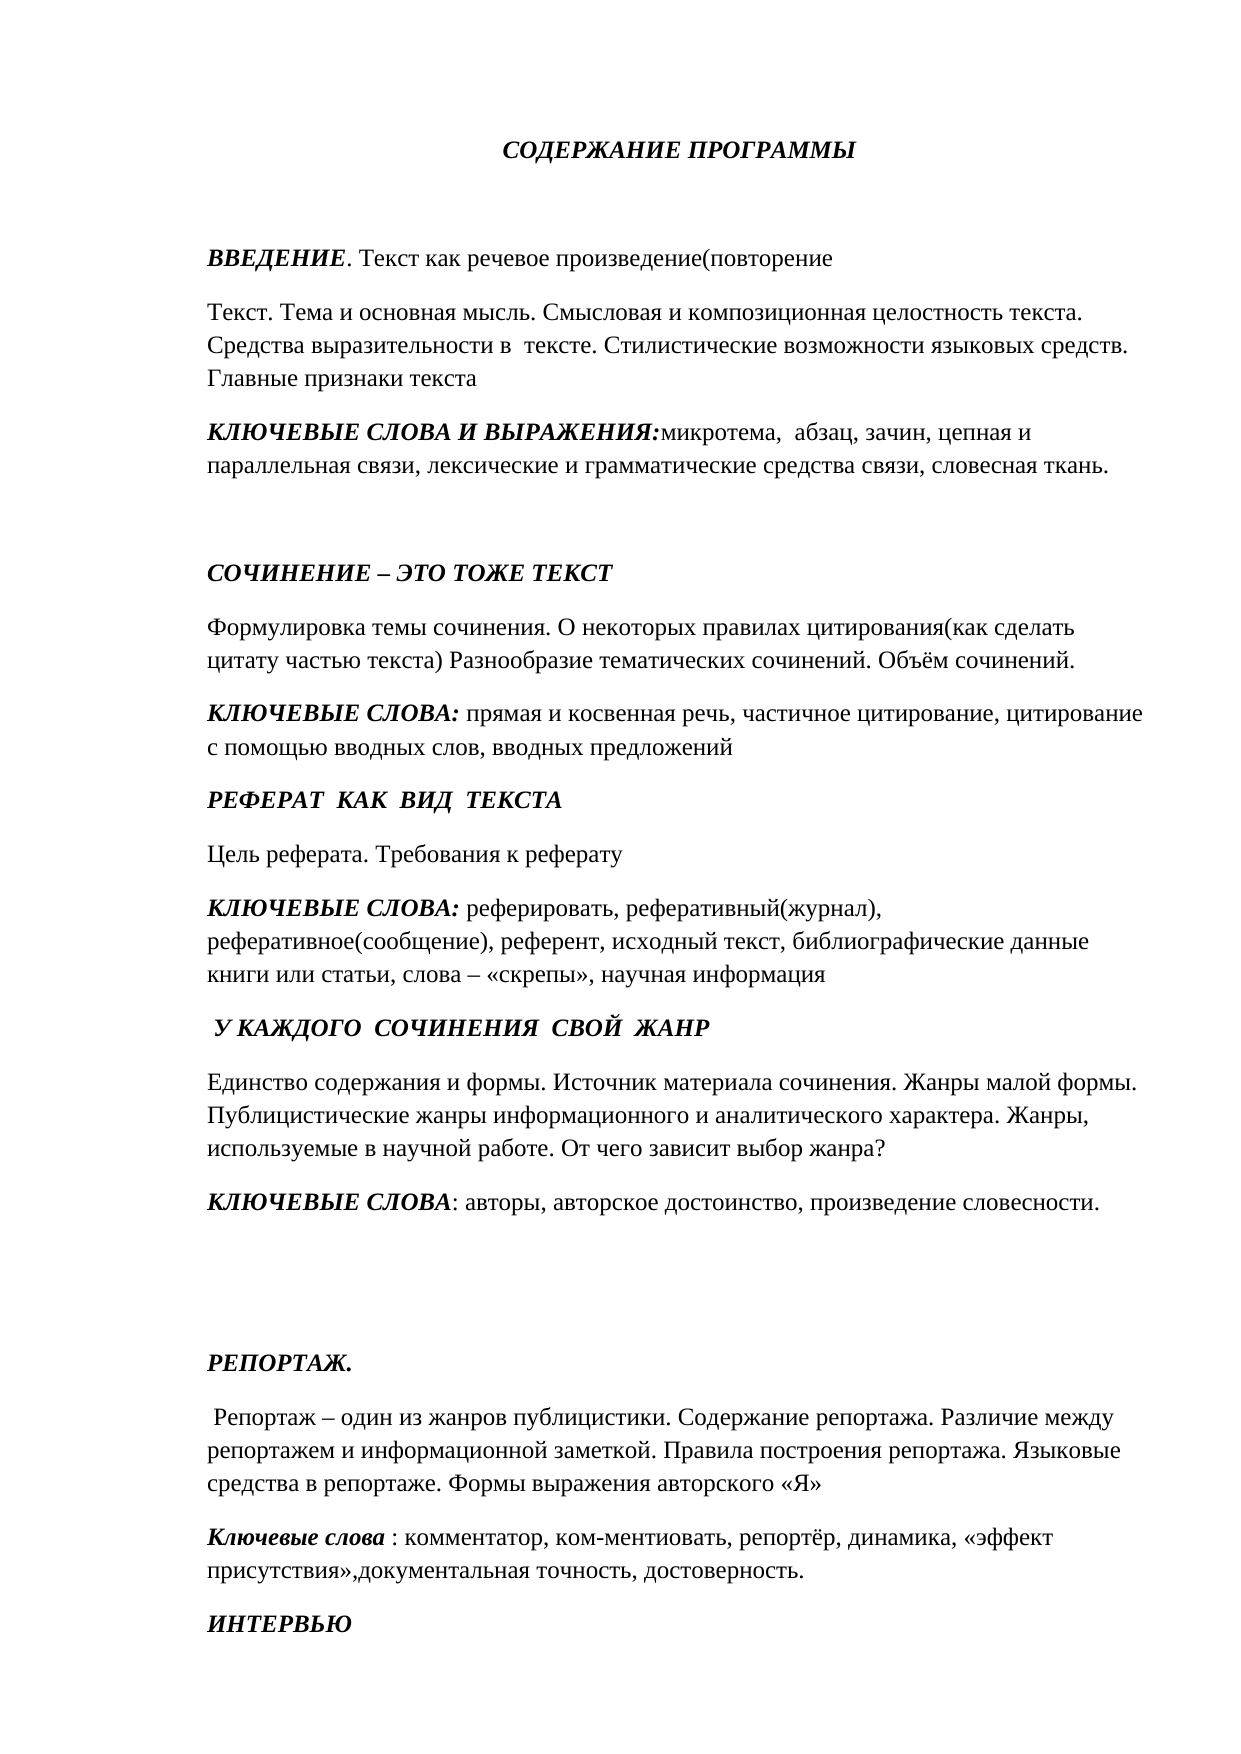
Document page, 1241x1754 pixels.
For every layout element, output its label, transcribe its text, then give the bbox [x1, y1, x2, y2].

text Цель реферата. Требования к реферату [207, 839, 1152, 868]
text У КАЖДОГО СОЧИНЕНИЯ СВОЙ ЖАНР [207, 1013, 1152, 1042]
text Единство содержания и формы. Источник материала сочинения. Жанры малой формы. Публицистические жанры информационного и аналитического характера. Жанры, используемые в научной работе. От чего зависит выбор жанра? [207, 1067, 1152, 1162]
text Репортаж – один из жанров публицистики. Содержание репортажа. Различие между репортажем и информационной заметкой. Правила построения репортажа. Языковые средства в репортаже. Формы выражения авторского «Я» [207, 1402, 1152, 1497]
text РЕПОРТАЖ. [207, 1348, 1152, 1377]
text Формулировка темы сочинения. О некоторых правилах цитирования(как сделать цитату частью текста) Разнообразие тематических сочинений. Объём сочинений. [207, 612, 1152, 673]
text РЕФЕРАТ КАК ВИД ТЕКСТА [207, 785, 1152, 814]
text Текст. Тема и основная мысль. Смысловая и композиционная целостность текста. Средства выразительности в тексте. Стилистические возможности языковых средств. Главные признаки текста [207, 297, 1152, 392]
text Ключевые слова : комментатор, ком-ментиовать, репортёр, динамика, «эффект присутствия»,документальная точность, достоверность. [207, 1522, 1152, 1584]
text КЛЮЧЕВЫЕ СЛОВА: реферировать, реферативный(журнал), реферативное(сообщение), референт, исходный текст, библиографические данные книги или статьи, слова – «скрепы», научная информация [207, 893, 1152, 988]
text КЛЮЧЕВЫЕ СЛОВА И ВЫРАЖЕНИЯ:микротема, абзац, зачин, цепная и параллельная связи, лексические и грамматические средства связи, словесная ткань. [207, 417, 1152, 479]
text СОЧИНЕНИЕ – ЭТО ТОЖЕ ТЕКСТ [207, 558, 1152, 587]
text КЛЮЧЕВЫЕ СЛОВА: авторы, авторское достоинство, произведение словесности. [207, 1187, 1152, 1216]
text КЛЮЧЕВЫЕ СЛОВА: прямая и косвенная речь, частичное цитирование, цитирование с помощью вводных слов, вводных предложений [207, 698, 1152, 760]
text ВВЕДЕНИЕ. Текст как речевое произведение(повторение [207, 243, 1152, 272]
text СОДЕРЖАНИЕ ПРОГРАММЫ [207, 136, 1152, 164]
text ИНТЕРВЬЮ [207, 1609, 1152, 1638]
